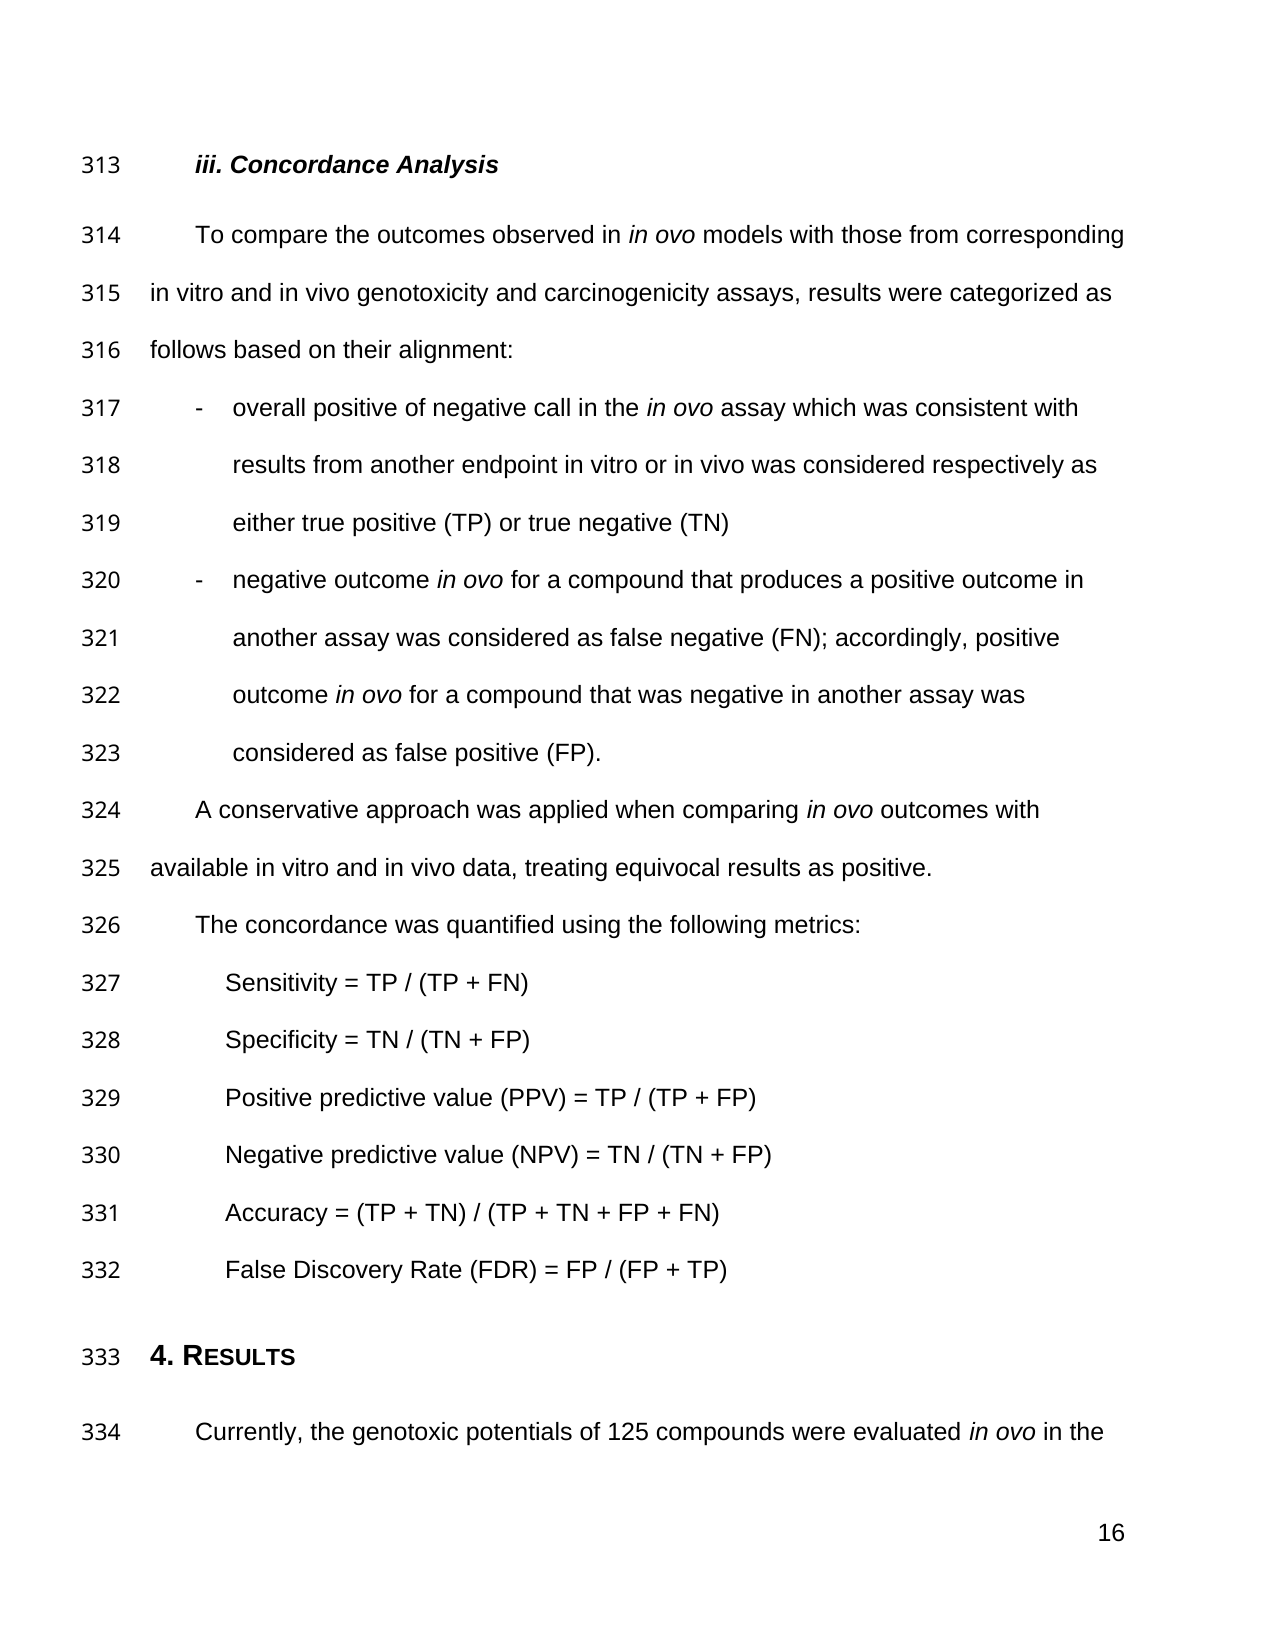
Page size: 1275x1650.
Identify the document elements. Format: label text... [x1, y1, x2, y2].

subtitle iii. Concordance Analysis [150, 150, 1125, 179]
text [150, 1417, 1125, 1446]
subtitle 4. Results [150, 1337, 1125, 1371]
text A conservative approach was applied when comparing in ovo outcomes with available in vitro and in vivo data, treating equivocal results as positive. [150, 795, 1125, 881]
list overall positive of negative call in the in ovo assay which was consistent with results from another endpoint in vitro or in vivo was considered respectively as either true positive (TP) or true negative (TN) [195, 392, 1125, 536]
text False Discovery Rate (FDR) = FP / (FP + TP) [195, 1255, 1125, 1284]
list negative outcome in ovo for a compound that produces a positive outcome in another assay was considered as false negative (FN); accordingly, positive outcome in ovo for a compound that was negative in another assay was considered as false positive (FP). [195, 565, 1125, 766]
text Accuracy = (TP + TN) / (TP + TN + FP + FN) [195, 1197, 1125, 1226]
text Specificity = TN / (TN + FP) [150, 1025, 1125, 1054]
text The concordance was quantified using the following metrics: [150, 910, 1125, 939]
text To compare the outcomes observed in in ovo models with those from corresponding in vitro and in vivo genotoxicity and carcinogenicity assays, results were categorized as follows based on their alignment: [150, 220, 1125, 364]
text Sensitivity = TP / (TP + FN) [150, 967, 1125, 996]
text Positive predictive value (PPV) = TP / (TP + FP) [150, 1082, 1125, 1111]
text Negative predictive value (NPV) = TN / (TN + FP) [150, 1140, 1125, 1169]
